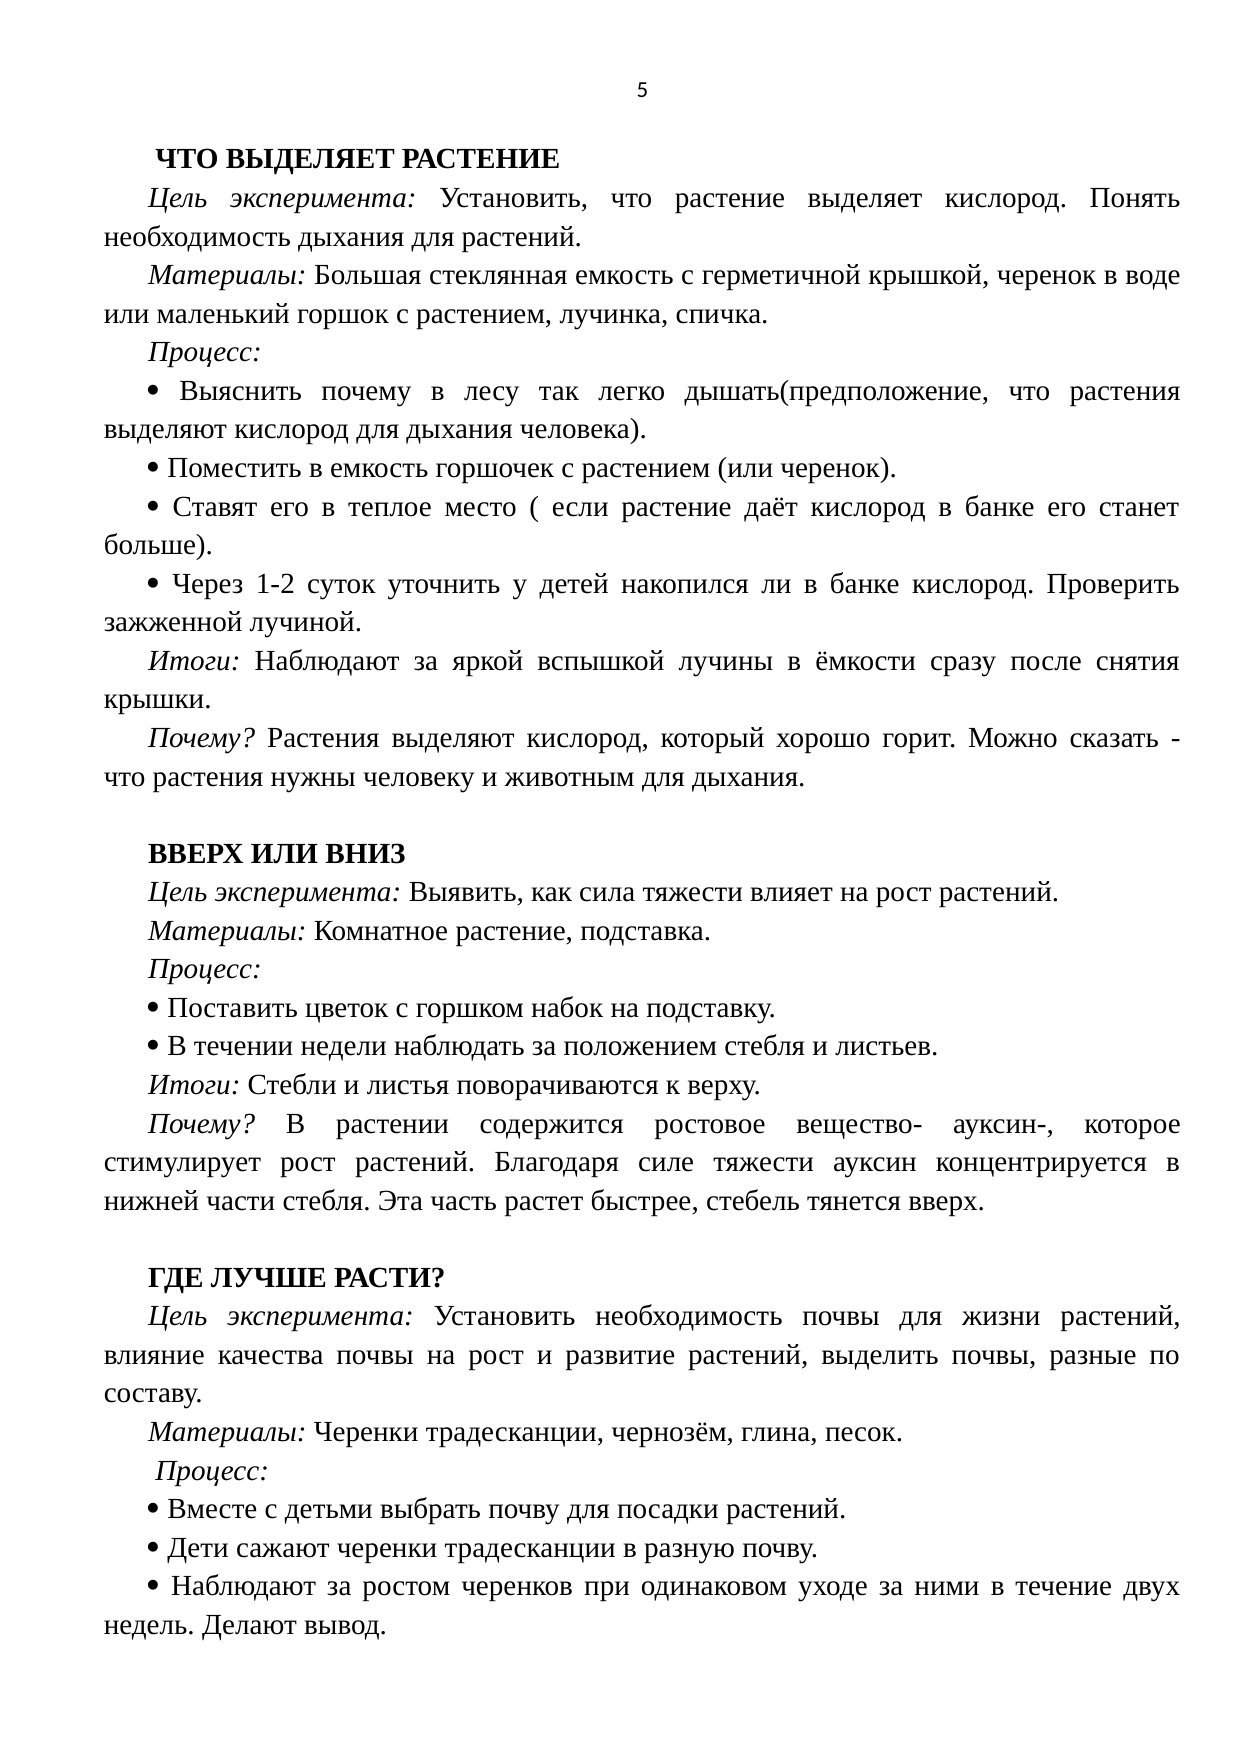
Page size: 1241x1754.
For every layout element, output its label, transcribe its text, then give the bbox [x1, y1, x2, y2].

text Итоги: Стебли и листья поворачиваются к верху. [103, 1067, 1181, 1101]
text Поместить в емкость горшочек с растением (или черенок). [103, 450, 1181, 484]
text Дети сажают черенки традесканции в разную почву. [103, 1530, 1181, 1563]
text Материалы: Комнатное растение, подставка. [103, 913, 1181, 946]
text Процесс: [103, 951, 1181, 985]
text Итоги: Наблюдают за яркой вспышкой лучины в ёмкости сразу после снятия крышки. [103, 643, 1181, 715]
text Выяснить почему в лесу так легко дышать(предположение, что растения выделяют кислород для дыхания человека). [103, 373, 1181, 445]
text Цель эксперимента: Установить, что растение выделяет кислород. Понять необходимость дыхания для растений. [103, 180, 1181, 252]
text Поставить цветок с горшком набок на подставку. [103, 990, 1181, 1023]
text Материалы: Большая стеклянная емкость с герметичной крышкой, черенок в воде или маленький горшок с растением, лучинка, спичка. [103, 257, 1181, 329]
text Почему? Растения выделяют кислород, который хорошо горит. Можно сказать - что растения нужны человеку и животным для дыхания. [103, 720, 1181, 792]
text Через 1-2 суток уточнить у детей накопился ли в банке кислород. Проверить зажженной лучиной. [103, 566, 1181, 638]
text Почему? В растении содержится ростовое вещество- ауксин-, которое стимулирует рост растений. Благодаря силе тяжести ауксин концентрируется в нижней части стебля. Эта часть растет быстрее, стебель тянется вверх. [103, 1106, 1181, 1216]
text Процесс: [103, 334, 1181, 368]
text Вместе с детьми выбрать почву для посадки растений. [103, 1491, 1181, 1525]
text Материалы: Черенки традесканции, чернозём, глина, песок. [103, 1414, 1181, 1448]
text Ставят его в теплое место ( если растение даёт кислород в банке его станет больше). [103, 489, 1181, 561]
text В течении недели наблюдать за положением стебля и листьев. [103, 1028, 1181, 1062]
text Наблюдают за ростом черенков при одинаковом уходе за ними в течение двух недель. Делают вывод. [103, 1568, 1181, 1641]
text Цель эксперимента: Установить необходимость почвы для жизни растений, влияние качества почвы на рост и развитие растений, выделить почвы, разные по составу. [103, 1298, 1181, 1409]
text ГДЕ ЛУЧШЕ РАСТИ? [103, 1260, 1181, 1293]
text Цель эксперимента: Выявить, как сила тяжести влияет на рост растений. [103, 874, 1181, 908]
text ЧТО ВЫДЕЛЯЕТ РАСТЕНИЕ [103, 142, 1181, 175]
text Процесс: [103, 1453, 1181, 1486]
text ВВЕРХ ИЛИ ВНИЗ [103, 836, 1181, 869]
